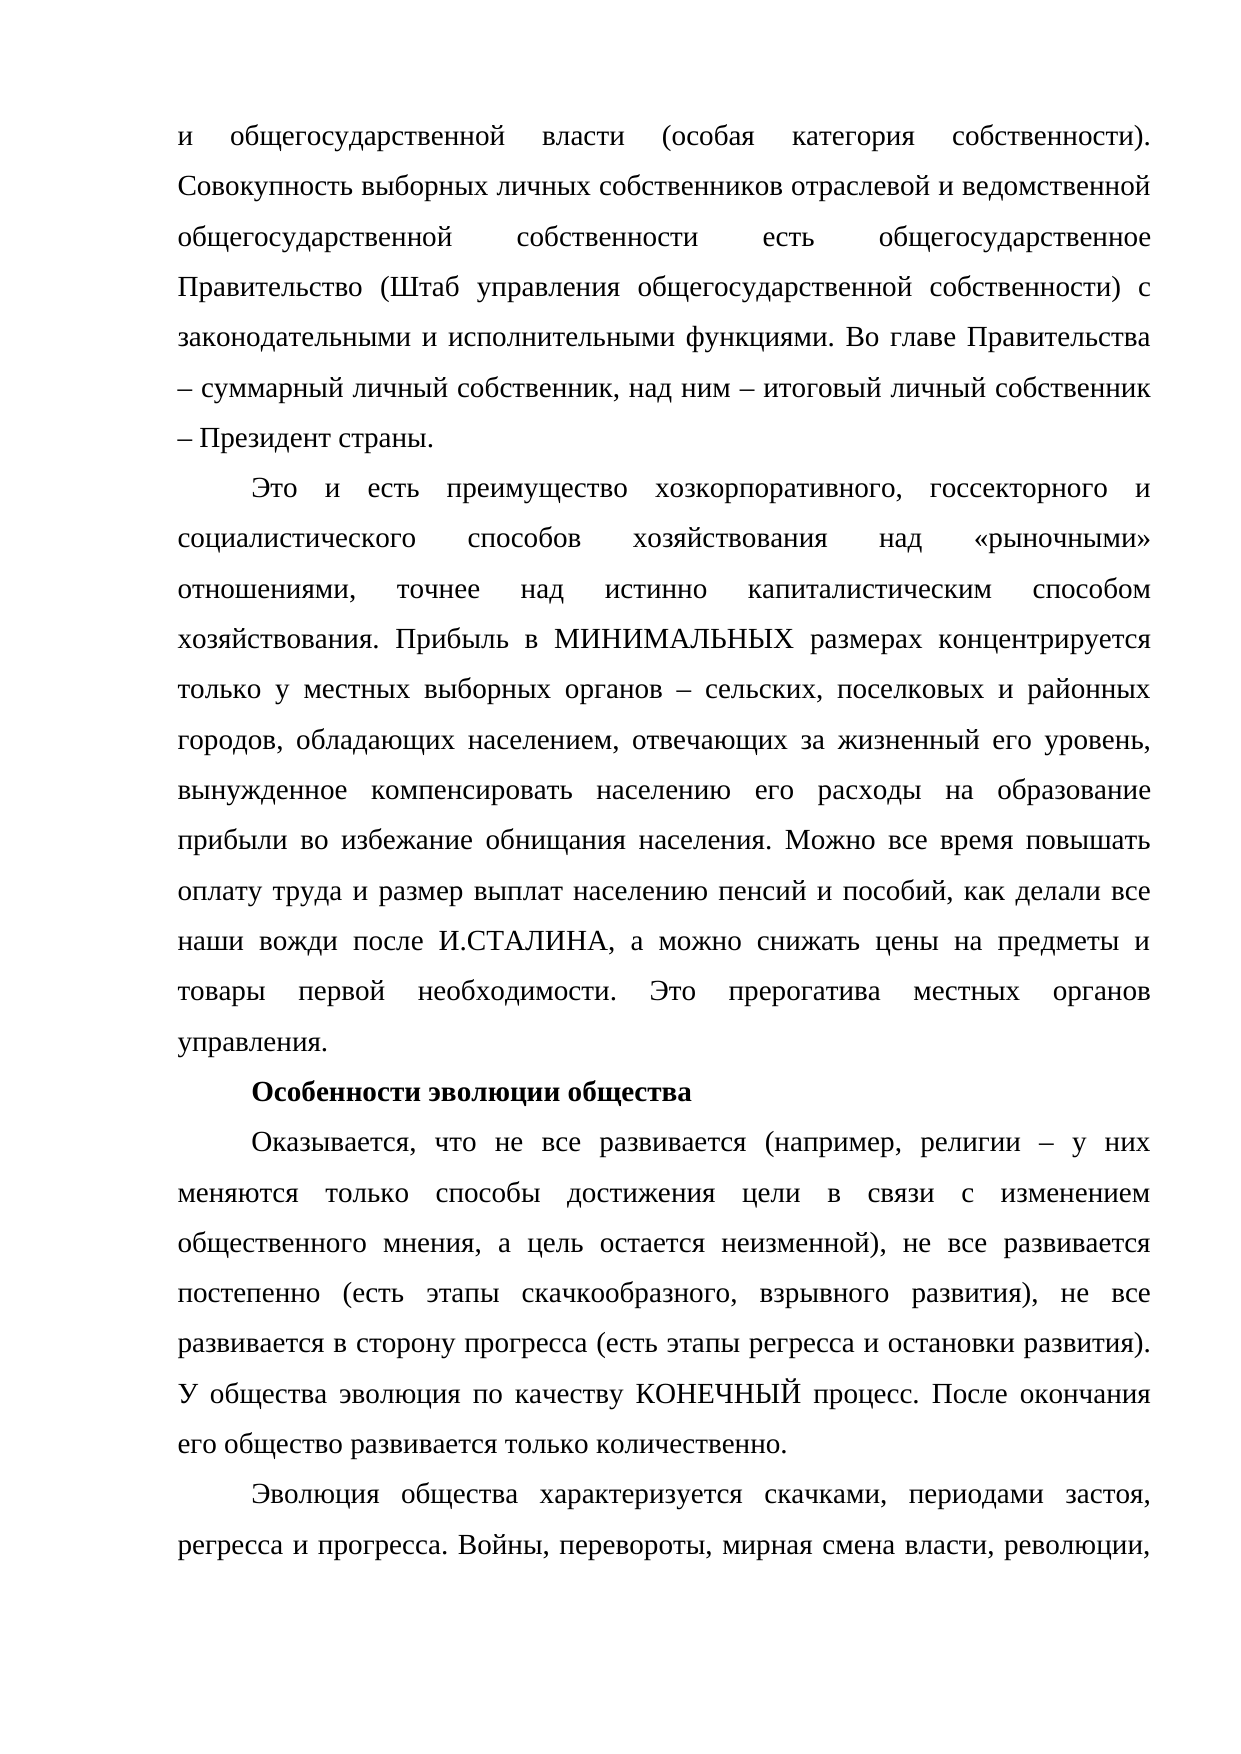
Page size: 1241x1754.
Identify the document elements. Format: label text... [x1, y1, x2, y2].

text Оказывается, что не все развивается (например, религии – у них меняются только способы достижения цели в связи с изменением общественного мнения, а цель остается неизменной), не все развивается постепенно (есть этапы скачкообразного, взрывного развития), не все развивается в сторону прогресса (есть этапы регресса и остановки развития). У общества эволюция по качеству КОНЕЧНЫЙ процесс. После окончания его общество развивается только количественно. [177, 1124, 1152, 1460]
text Это и есть преимущество хозкорпоративного, госсекторного и социалистического способов хозяйствования над «рыночными» отношениями, точнее над истинно капиталистическим способом хозяйствования. Прибыль в МИНИМАЛЬНЫХ размерах концентрируется только у местных выборных органов – сельских, поселковых и районных городов, обладающих населением, отвечающих за жизненный его уровень, вынужденное компенсировать населению его расходы на образование прибыли во избежание обнищания населения. Можно все время повышать оплату труда и размер выплат населению пенсий и пособий, как делали все наши вожди после И.СТАЛИНА, а можно снижать цены на предметы и товары первой необходимости. Это прерогатива местных органов управления. [177, 470, 1152, 1057]
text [177, 1477, 1152, 1560]
text Особенности эволюции общества [177, 1074, 1152, 1108]
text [177, 118, 1152, 453]
